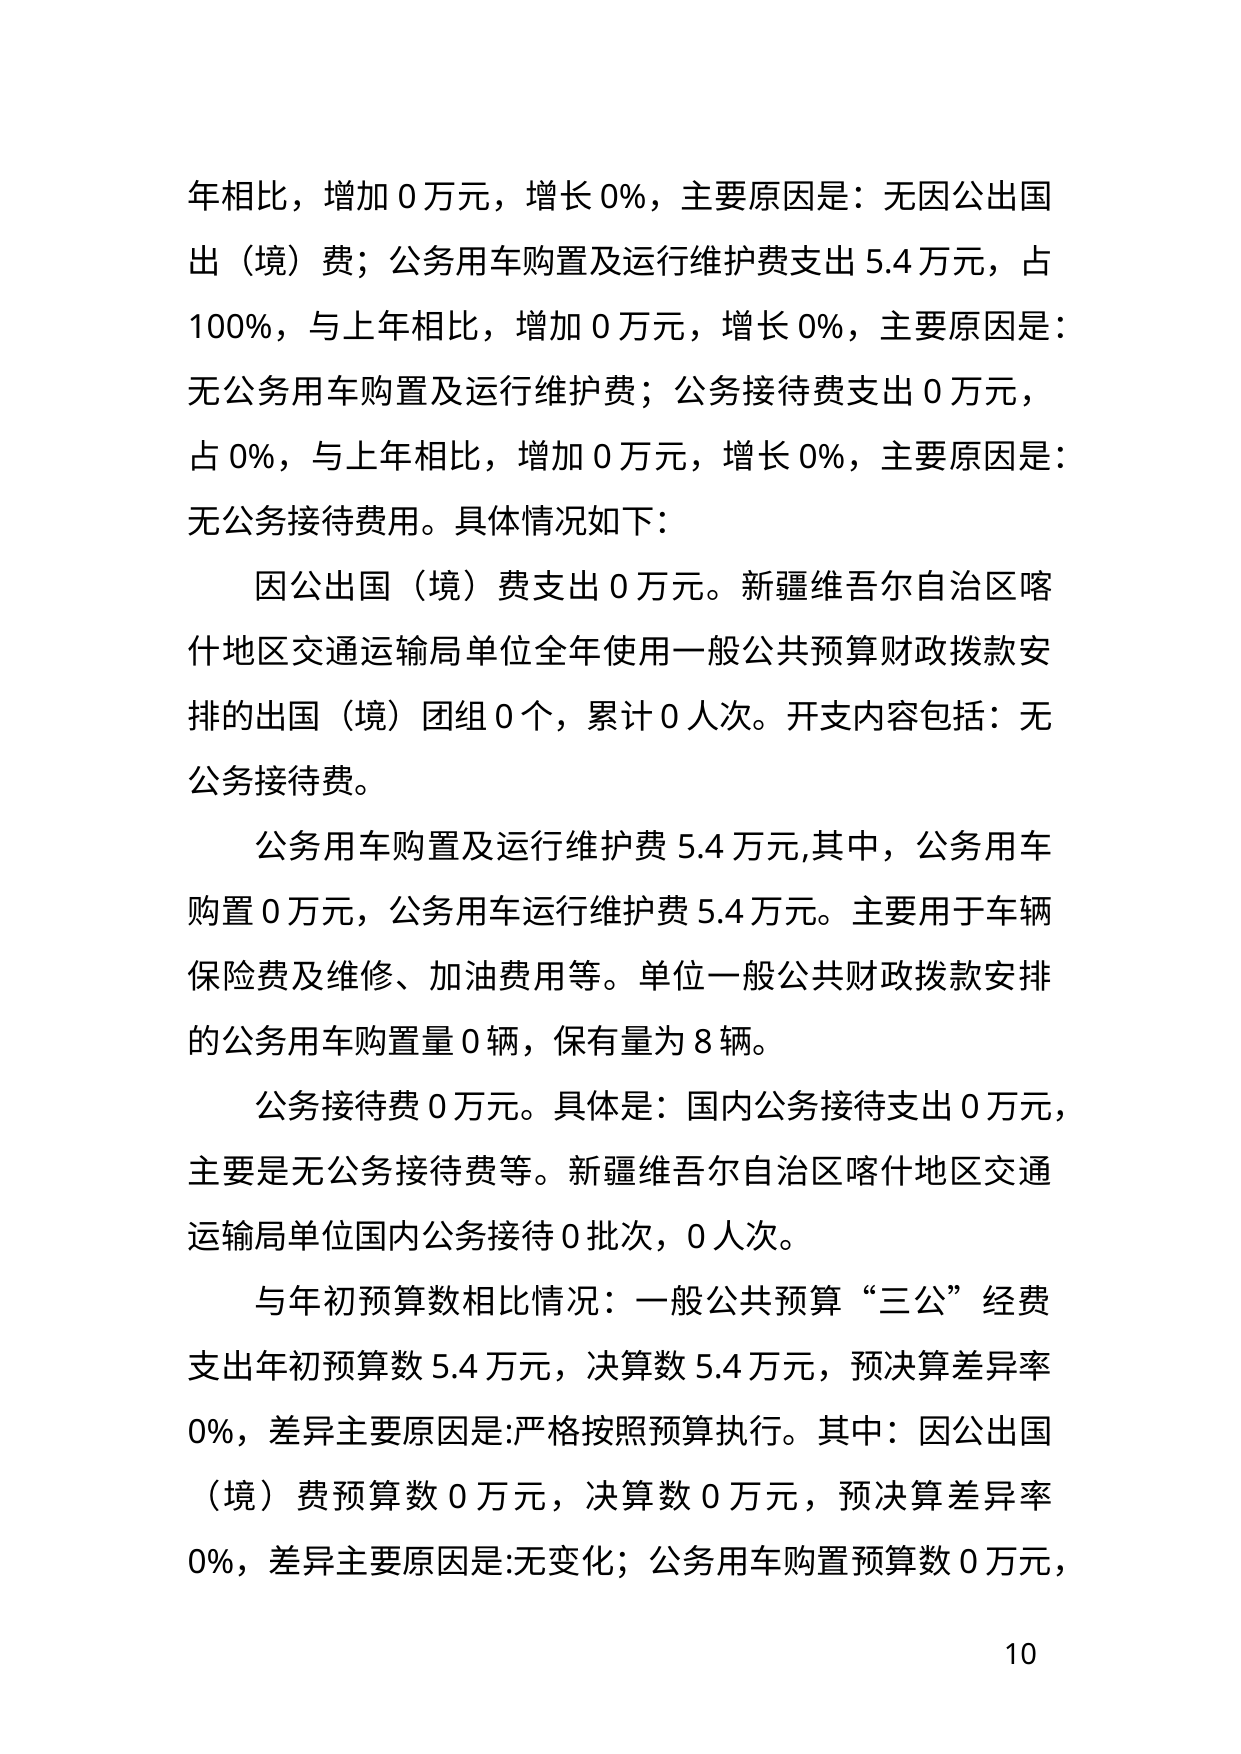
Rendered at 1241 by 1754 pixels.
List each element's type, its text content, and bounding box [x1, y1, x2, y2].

text 因公出国（境）费支出0万元。新疆维吾尔自治区喀什地区交通运输局单位全年使用一般公共预算财政拨款安排的出国（境）团组0个，累计0人次。开支内容包括：无公务接待费。 [187, 552, 1053, 812]
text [187, 1267, 1053, 1592]
text 公务接待费0万元。具体是：国内公务接待支出0万元，主要是无公务接待费等。新疆维吾尔自治区喀什地区交通运输局单位国内公务接待0批次，0人次。 [187, 1072, 1053, 1267]
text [187, 162, 1053, 552]
text 公务用车购置及运行维护费5.4万元,其中，公务用车购置0万元，公务用车运行维护费5.4万元。主要用于车辆保险费及维修、加油费用等。单位一般公共财政拨款安排的公务用车购置量0辆，保有量为8辆。 [187, 812, 1053, 1072]
